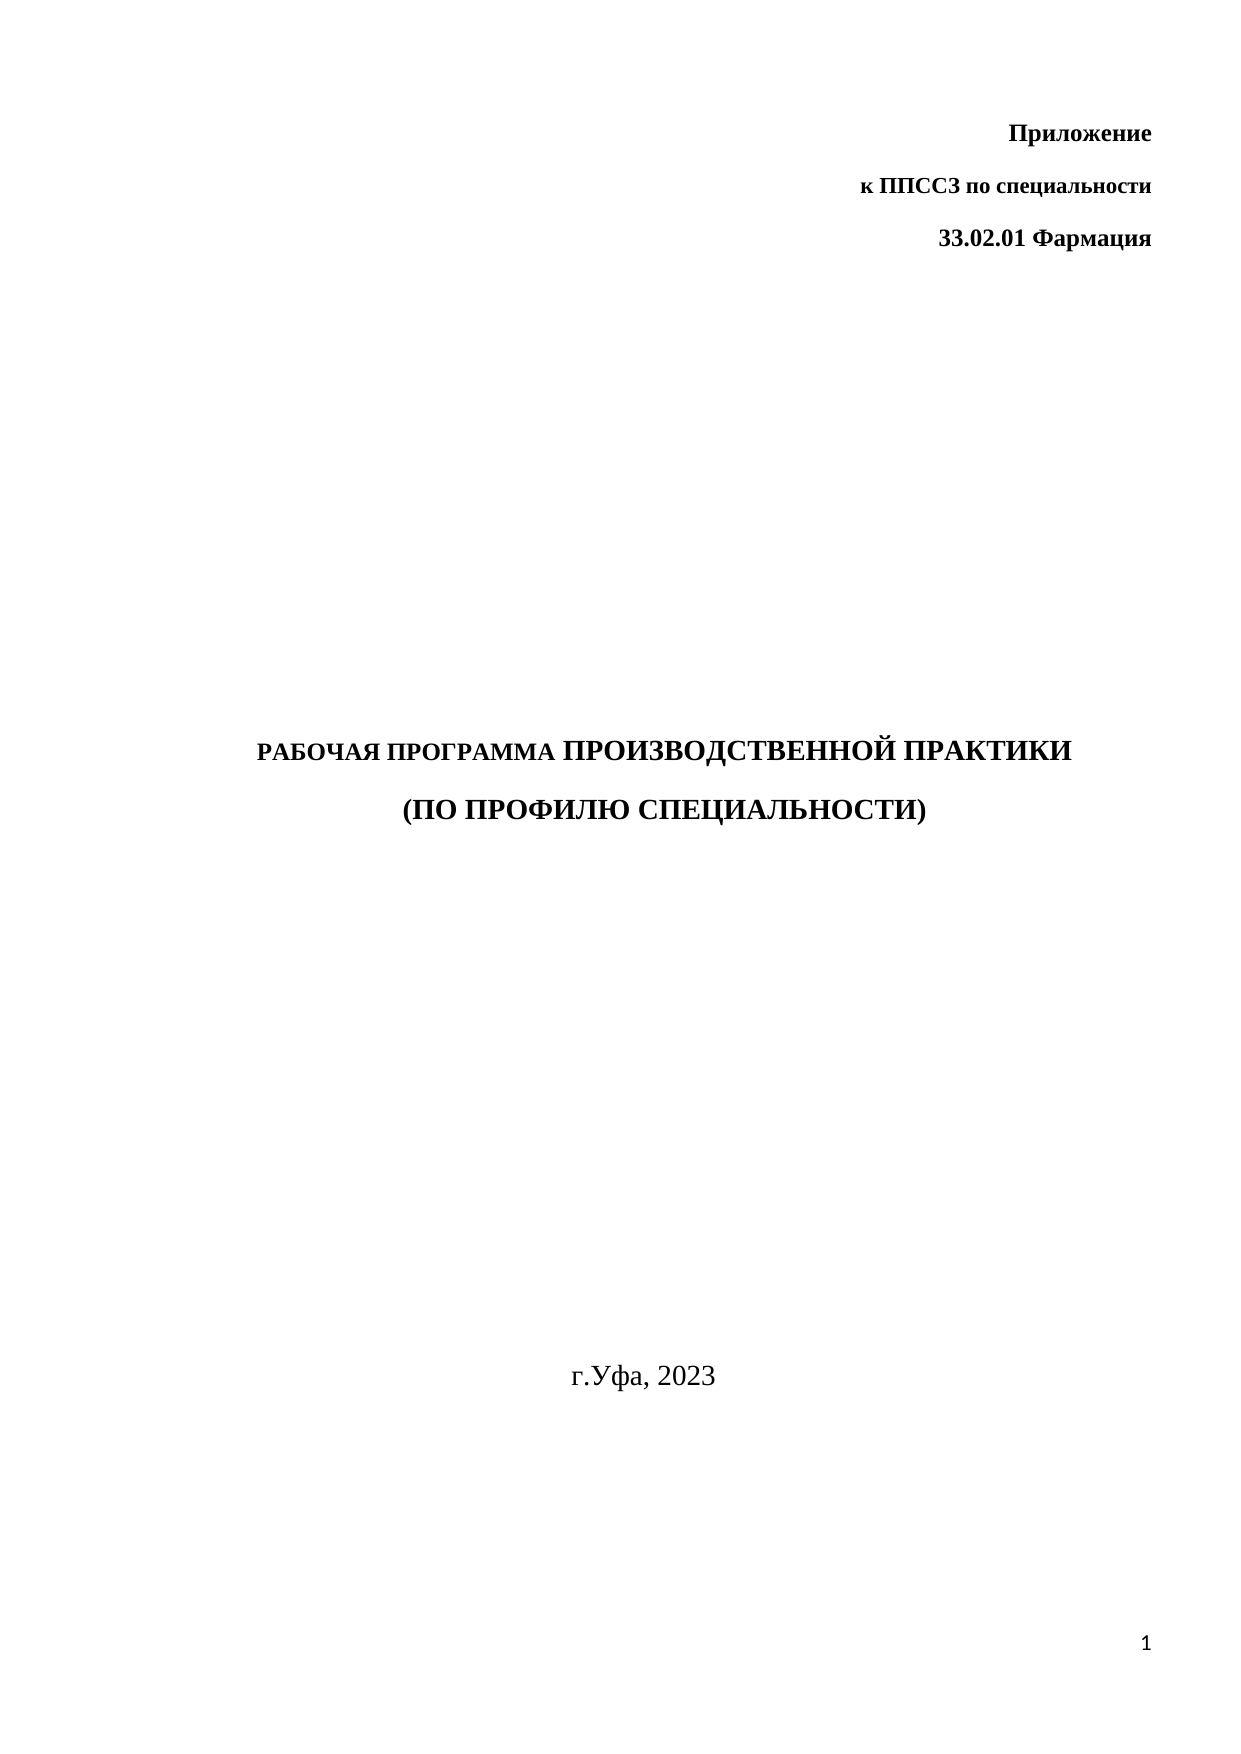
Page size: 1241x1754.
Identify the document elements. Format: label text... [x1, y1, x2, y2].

text 33.02.01 Фармация [177, 223, 1152, 252]
text Приложение [177, 118, 1152, 147]
subtitle г.Уфа, 2023 [177, 1358, 1152, 1392]
text к ППССЗ по специальности [177, 172, 1152, 198]
text РАБОЧАЯ ПРОГРАММА ПРОИЗВОДСТВЕННОЙ ПРАКТИКИ [177, 733, 1152, 767]
text (по профилю специальности) [177, 792, 1152, 826]
